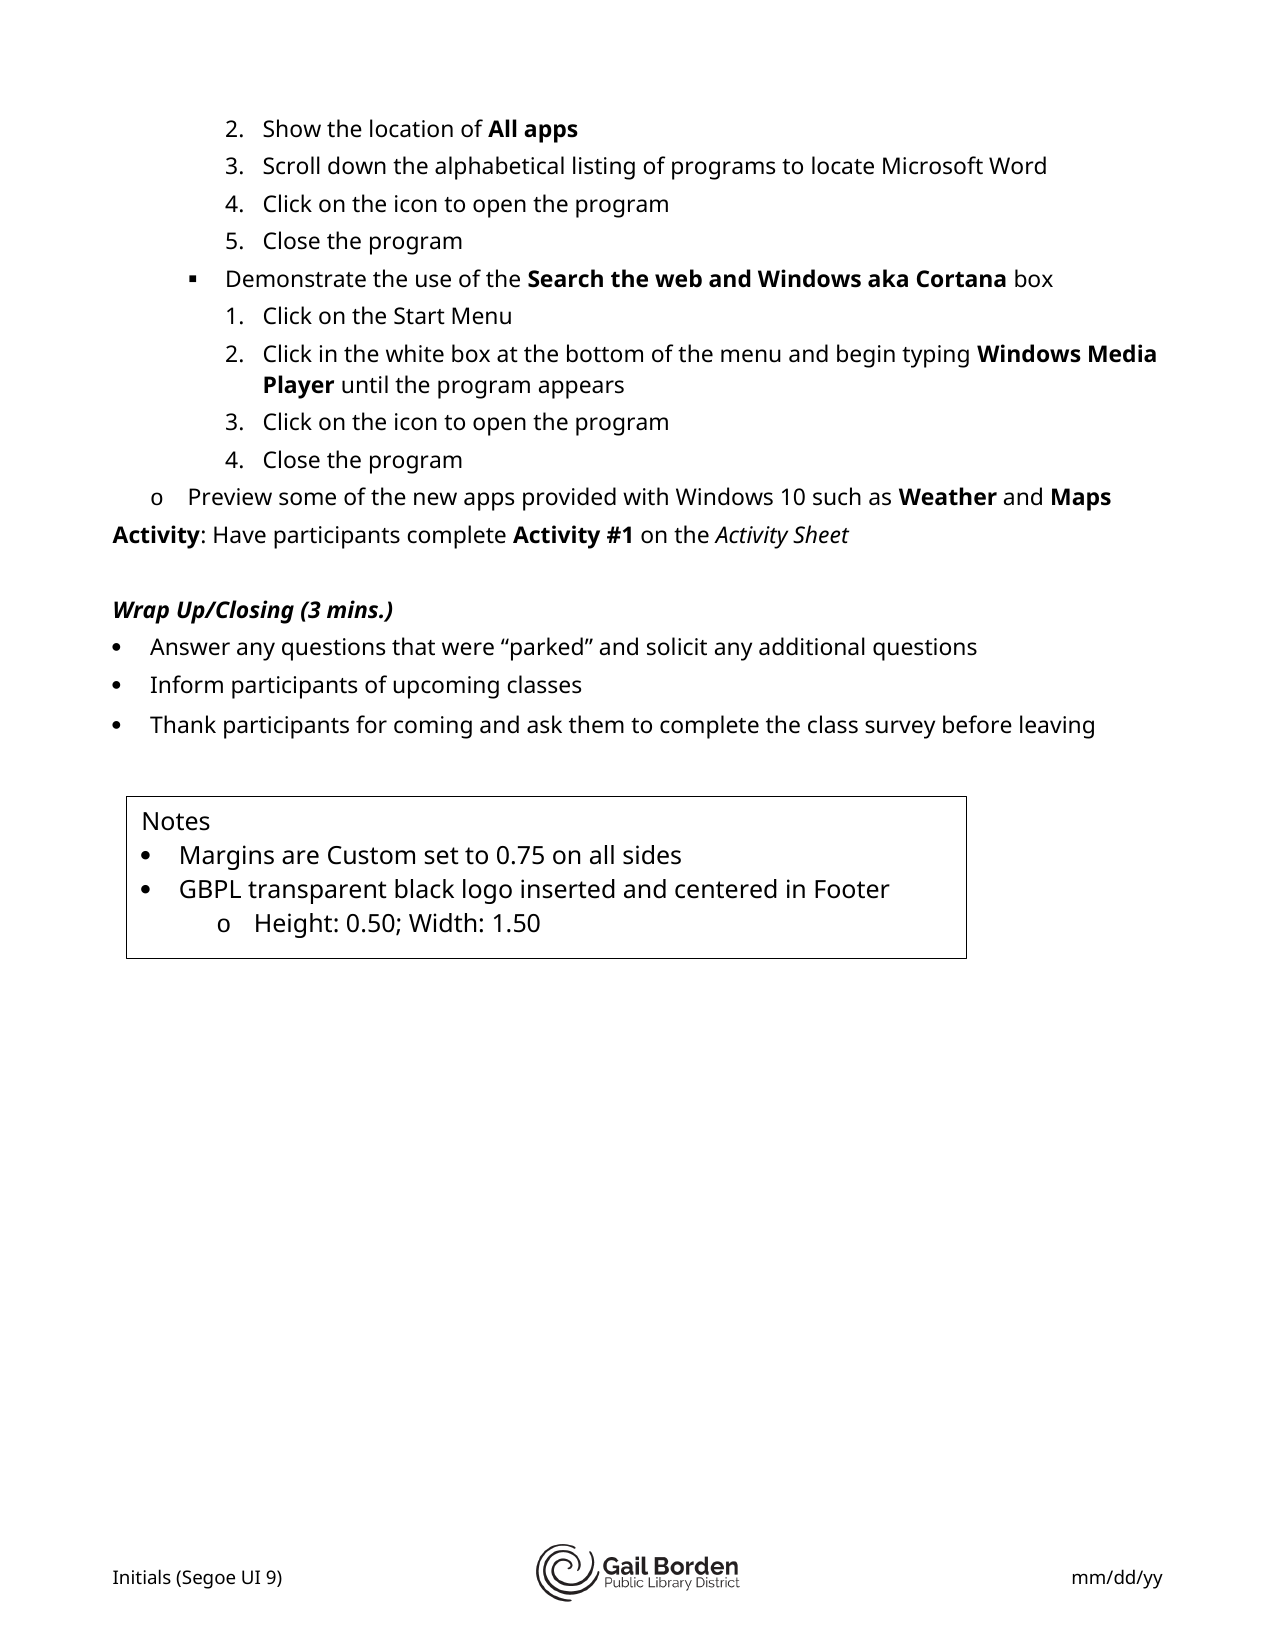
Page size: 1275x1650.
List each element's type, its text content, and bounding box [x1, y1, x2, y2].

text Wrap Up/Closing (3 mins.) [112, 594, 1162, 625]
list Inform participants of upcoming classes [112, 669, 1162, 700]
list Close the program [225, 225, 1162, 256]
list Click on the icon to open the program [225, 406, 1162, 437]
list Answer any questions that were “parked” and solicit any additional questions [112, 631, 1162, 663]
list Close the program [225, 444, 1162, 475]
list Click in the white box at the bottom of the menu and begin typing Windows Media Player until the program appears [225, 337, 1162, 400]
list Preview some of the new apps provided with Windows 10 such as Weather and Maps [150, 481, 1162, 513]
text Activity: Have participants complete Activity #1 on the Activity Sheet [112, 519, 1162, 550]
picture [525, 1535, 750, 1611]
list Scroll down the alphabetical listing of programs to locate Microsoft Word [225, 150, 1162, 181]
list Demonstrate the use of the Search the web and Windows aka Cortana box [187, 262, 1162, 294]
list Show the location of All apps [225, 112, 1162, 144]
list Click on the icon to open the program [225, 187, 1162, 219]
list Thank participants for coming and ask them to complete the class survey before leaving [112, 706, 1162, 740]
list Click on the Start Menu [225, 300, 1162, 331]
